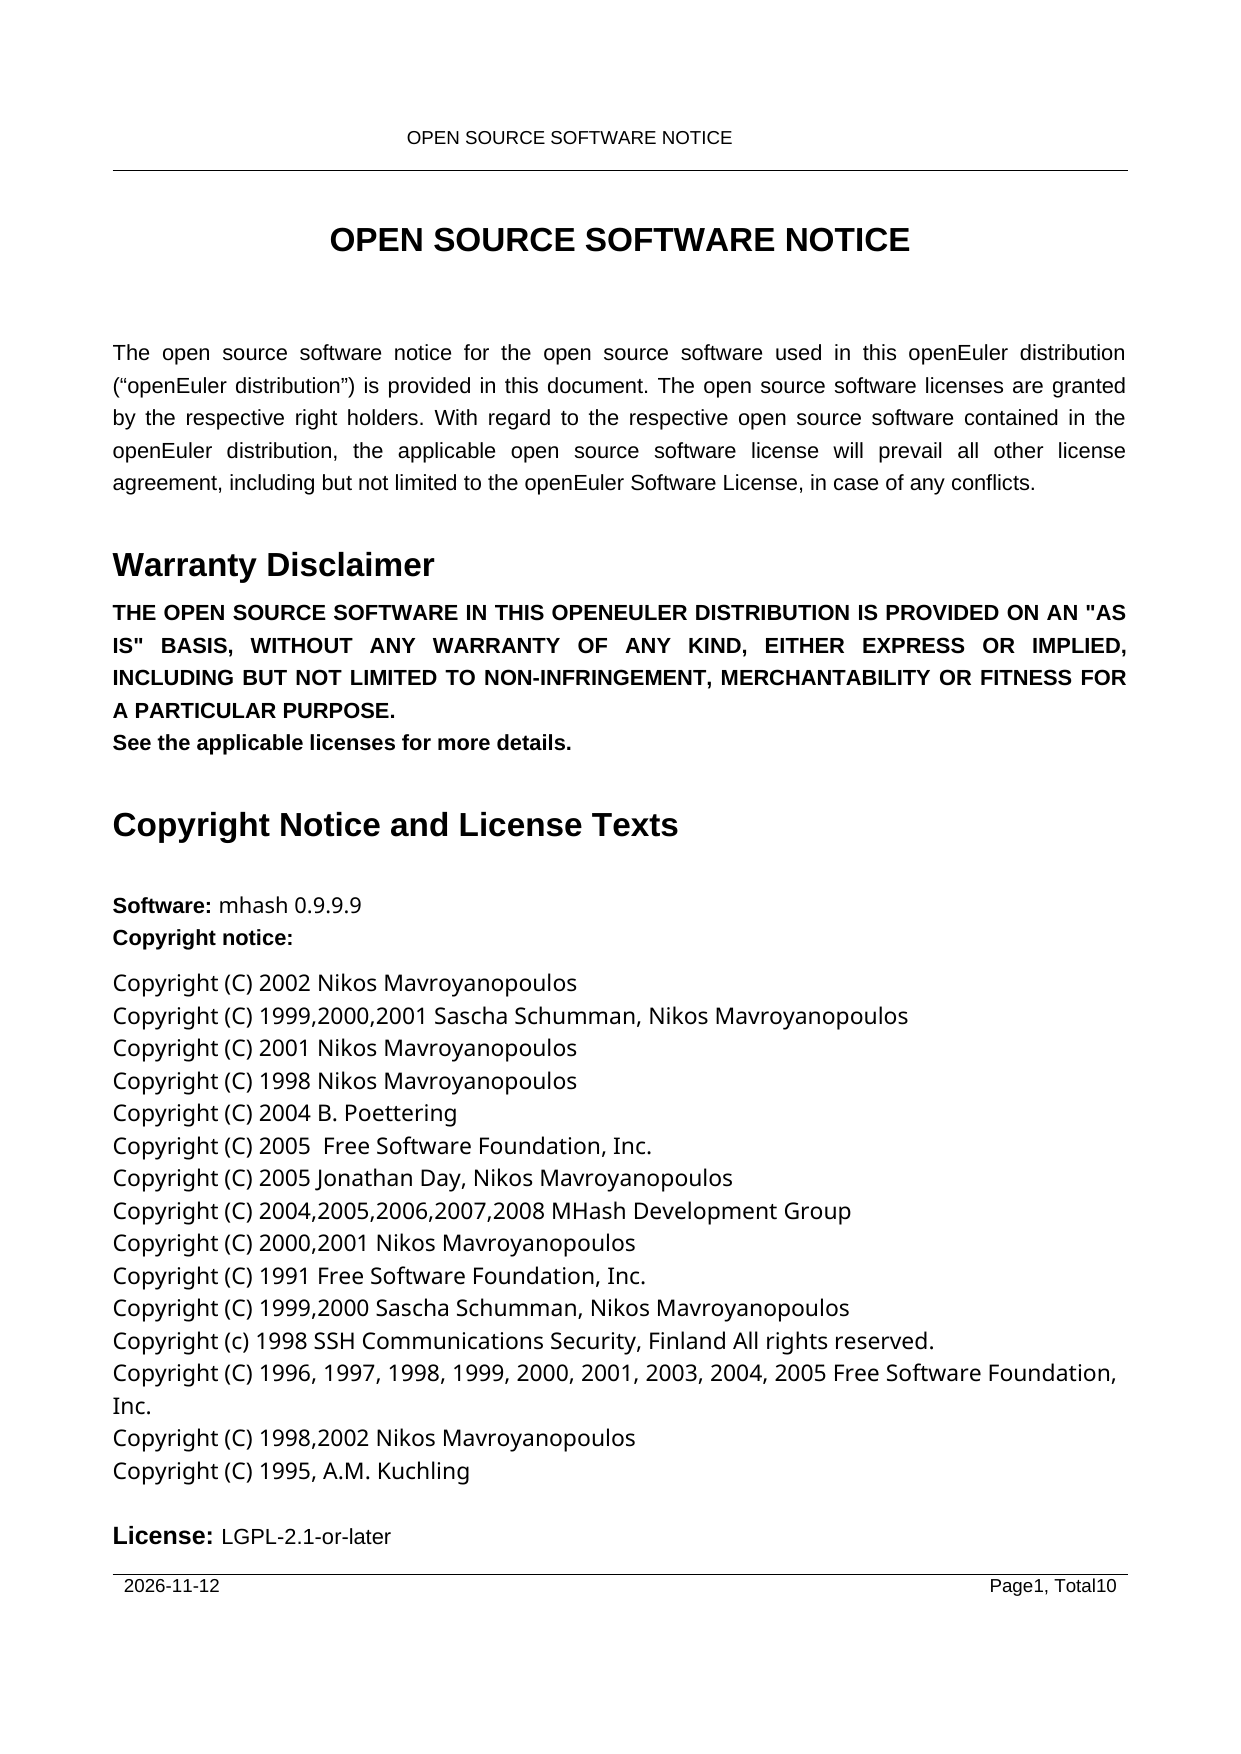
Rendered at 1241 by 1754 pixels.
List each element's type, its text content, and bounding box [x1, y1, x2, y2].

text Copyright notice: [112, 921, 1128, 954]
text Copyright Notice and License Texts [112, 791, 1128, 856]
text Warranty Disclaimer [112, 531, 1128, 596]
title Software: mhash 0.9.9.9 [112, 889, 1128, 921]
text License: LGPL-2.1-or-later [112, 1519, 1128, 1551]
text THE OPEN SOURCE SOFTWARE IN THIS OPENEULER DISTRIBUTION IS PROVIDED ON AN "AS IS" BASIS, WITHOUT ANY WARRANTY OF ANY KIND, EITHER EXPRESS OR IMPLIED, INCLUDING BUT NOT LIMITED TO NON-INFRINGEMENT, MERCHANTABILITY OR FITNESS FOR A PARTICULAR PURPOSE. See the applicable licenses for more details. [112, 596, 1128, 759]
text The open source software notice for the open source software used in this openEuler distribution (“openEuler distribution”) is provided in this document. The open source software licenses are granted by the respective right holders. With regard to the respective open source software contained in the openEuler distribution, the applicable open source software license will prevail all other license agreement, including but not limited to the openEuler Software License, in case of any conflicts. [112, 336, 1128, 499]
text Copyright (C) 2002 Nikos Mavroyanopoulos Copyright (C) 1999,2000,2001 Sascha Schumman, Nikos Mavroyanopoulos Copyright (C) 2001 Nikos Mavroyanopoulos Copyright (C) 1998 Nikos Mavroyanopoulos Copyright (C) 2004 B. Poettering Copyright (C) 2005 Free Software Foundation, Inc. Copyright (C) 2005 Jonathan Day, Nikos Mavroyanopoulos Copyright (C) 2004,2005,2006,2007,2008 MHash Development Group Copyright (C) 2000,2001 Nikos Mavroyanopoulos Copyright (C) 1991 Free Software Foundation, Inc. Copyright (C) 1999,2000 Sascha Schumman, Nikos Mavroyanopoulos Copyright (c) 1998 SSH Communications Security, Finland All rights reserved. Copyright (C) 1996, 1997, 1998, 1999, 2000, 2001, 2003, 2004, 2005 Free Software Foundation, Inc. Copyright (C) 1998,2002 Nikos Mavroyanopoulos Copyright (C) 1995, A.M. Kuchling [112, 966, 1128, 1519]
text OPEN SOURCE SOFTWARE NOTICE [112, 206, 1128, 271]
